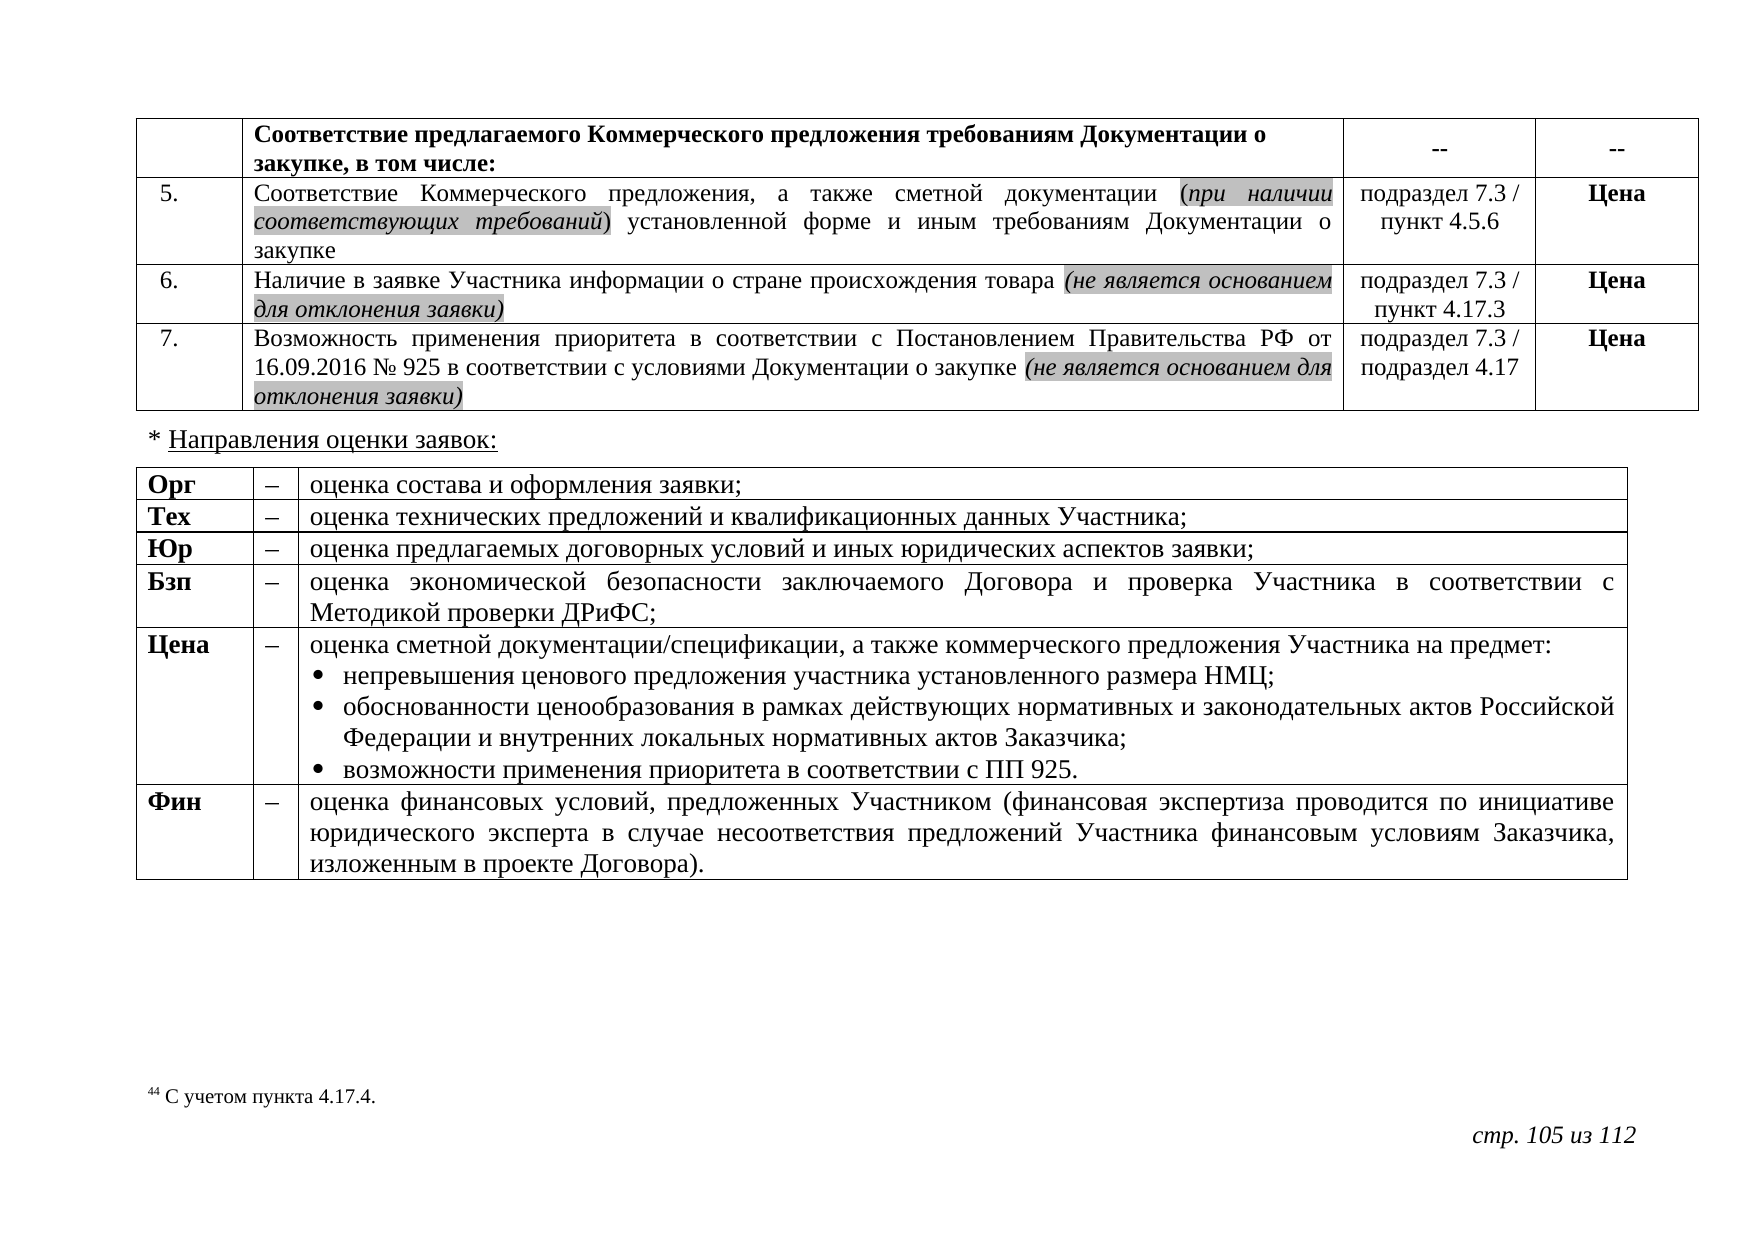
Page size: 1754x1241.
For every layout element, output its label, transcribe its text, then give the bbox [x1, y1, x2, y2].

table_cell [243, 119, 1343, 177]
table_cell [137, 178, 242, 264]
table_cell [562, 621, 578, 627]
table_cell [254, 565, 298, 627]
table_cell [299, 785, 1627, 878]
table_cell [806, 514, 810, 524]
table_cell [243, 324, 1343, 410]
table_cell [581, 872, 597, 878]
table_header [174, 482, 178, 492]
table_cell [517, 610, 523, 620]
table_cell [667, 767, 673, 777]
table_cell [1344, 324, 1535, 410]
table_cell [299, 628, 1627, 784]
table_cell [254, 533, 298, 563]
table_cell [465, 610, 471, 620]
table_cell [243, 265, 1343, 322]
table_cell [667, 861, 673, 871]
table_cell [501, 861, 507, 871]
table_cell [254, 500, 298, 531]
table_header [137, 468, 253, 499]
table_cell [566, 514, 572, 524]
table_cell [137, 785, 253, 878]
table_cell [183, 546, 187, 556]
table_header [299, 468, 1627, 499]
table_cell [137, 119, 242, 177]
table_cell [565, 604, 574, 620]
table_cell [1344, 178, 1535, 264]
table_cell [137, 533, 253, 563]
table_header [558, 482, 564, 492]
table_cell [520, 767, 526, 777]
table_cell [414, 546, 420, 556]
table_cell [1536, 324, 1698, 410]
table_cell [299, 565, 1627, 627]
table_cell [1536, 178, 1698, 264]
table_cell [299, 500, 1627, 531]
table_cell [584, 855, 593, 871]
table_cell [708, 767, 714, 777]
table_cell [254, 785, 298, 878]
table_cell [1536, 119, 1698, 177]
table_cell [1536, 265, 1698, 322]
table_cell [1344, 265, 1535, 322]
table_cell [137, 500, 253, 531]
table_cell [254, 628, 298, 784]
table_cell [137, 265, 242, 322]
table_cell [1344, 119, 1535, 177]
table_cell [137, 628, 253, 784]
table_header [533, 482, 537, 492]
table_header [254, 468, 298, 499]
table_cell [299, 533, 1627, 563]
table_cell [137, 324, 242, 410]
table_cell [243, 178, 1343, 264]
text * Направления оценки заявок: [148, 423, 1636, 454]
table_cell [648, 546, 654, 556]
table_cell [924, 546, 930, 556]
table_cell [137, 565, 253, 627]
